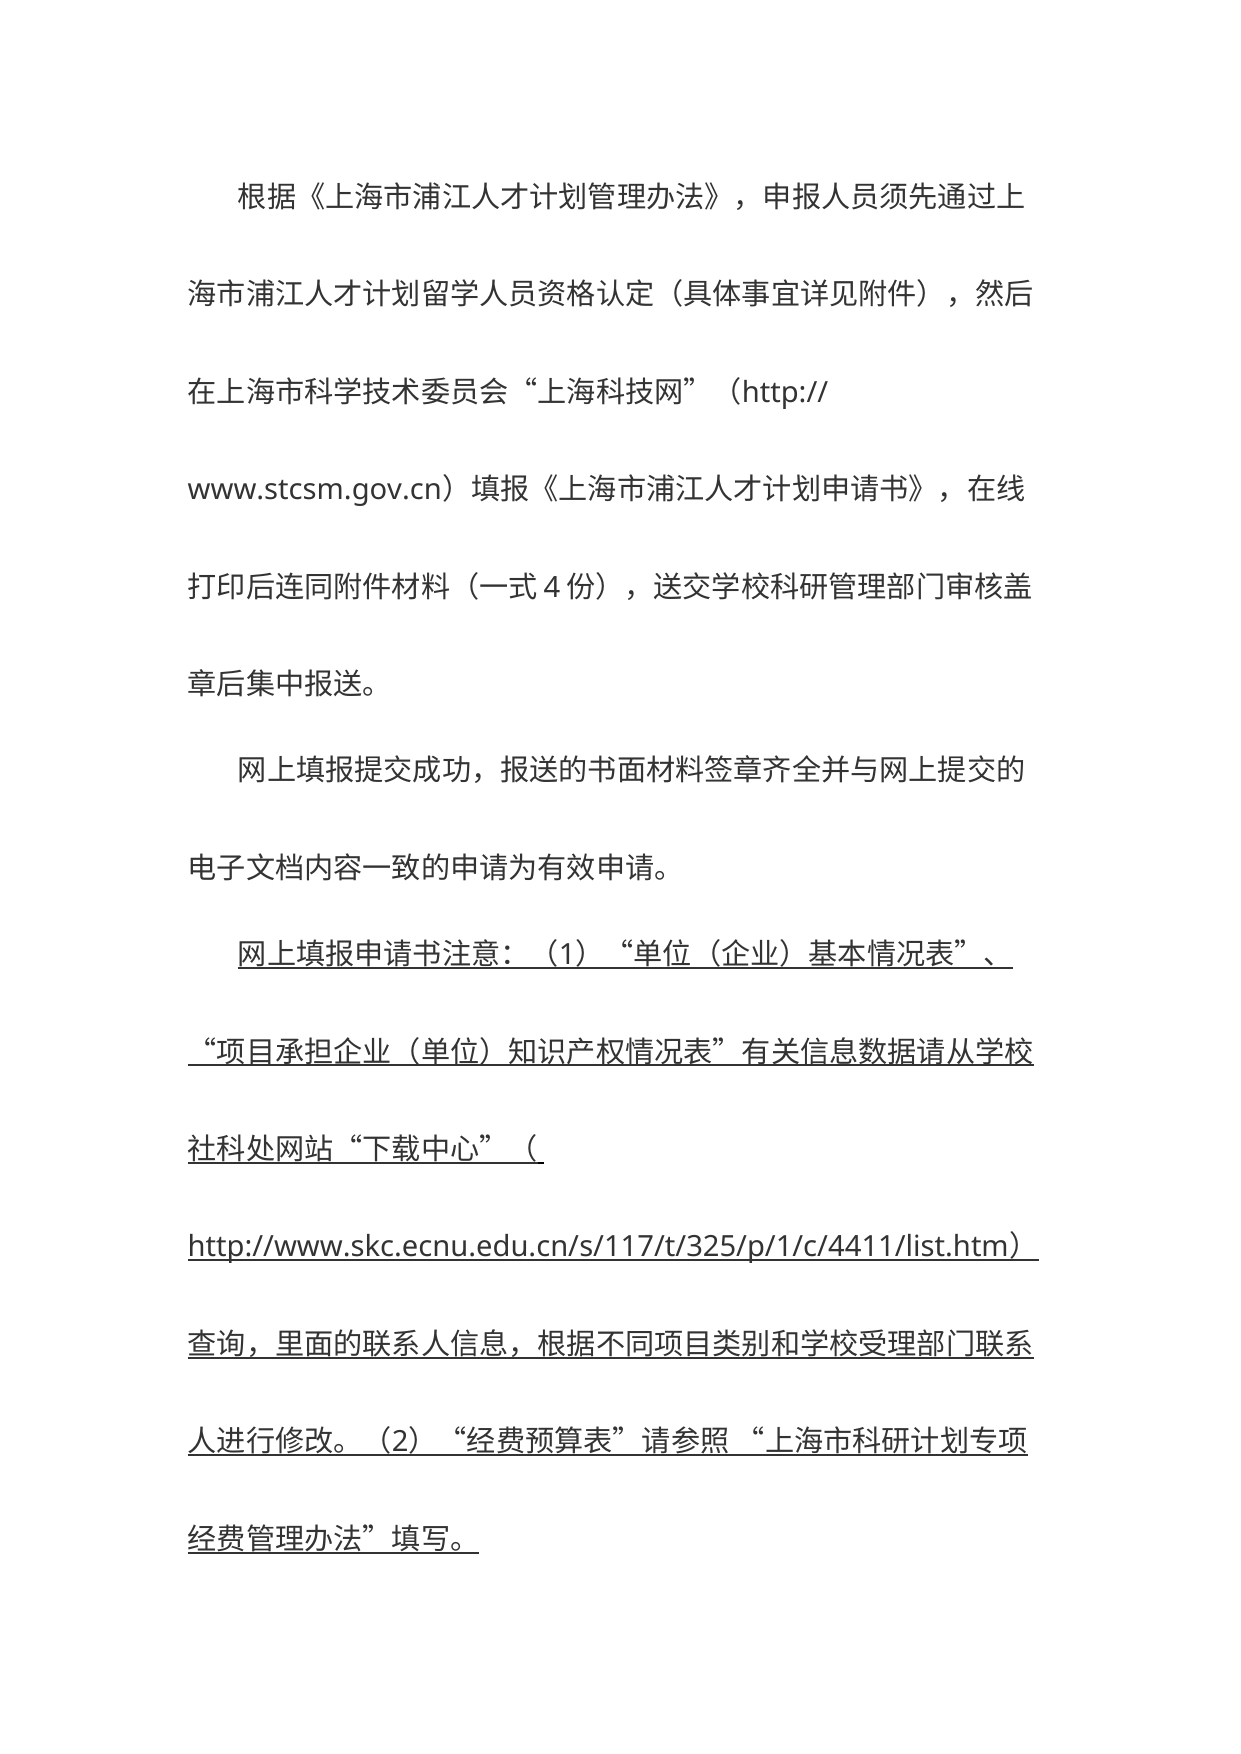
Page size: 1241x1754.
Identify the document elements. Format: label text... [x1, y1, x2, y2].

text 网上填报申请书注意：（1）“单位（企业）基本情况表”、“项目承担企业（单位）知识产权情况表”有关信息数据请从学校社科处网站“下载中心”（ http://www.skc.ecnu.edu.cn/s/117/t/325/p/1/c/4411/list.htm）查询，里面的联系人信息，根据不同项目类别和学校受理部门联系人进行修改。（2）“经费预算表”请参照 “上海市科研计划专项经费管理办法”填写。 [187, 919, 1053, 1569]
text 网上填报提交成功，报送的书面材料签章齐全并与网上提交的电子文档内容一致的申请为有效申请。 [187, 736, 1053, 898]
text 根据《上海市浦江人才计划管理办法》，申报人员须先通过上海市浦江人才计划留学人员资格认定（具体事宜详见附件），然后在上海市科学技术委员会“上海科技网”（http://www.stcsm.gov.cn）填报《上海市浦江人才计划申请书》，在线打印后连同附件材料（一式4份），送交学校科研管理部门审核盖章后集中报送。 [187, 162, 1053, 714]
